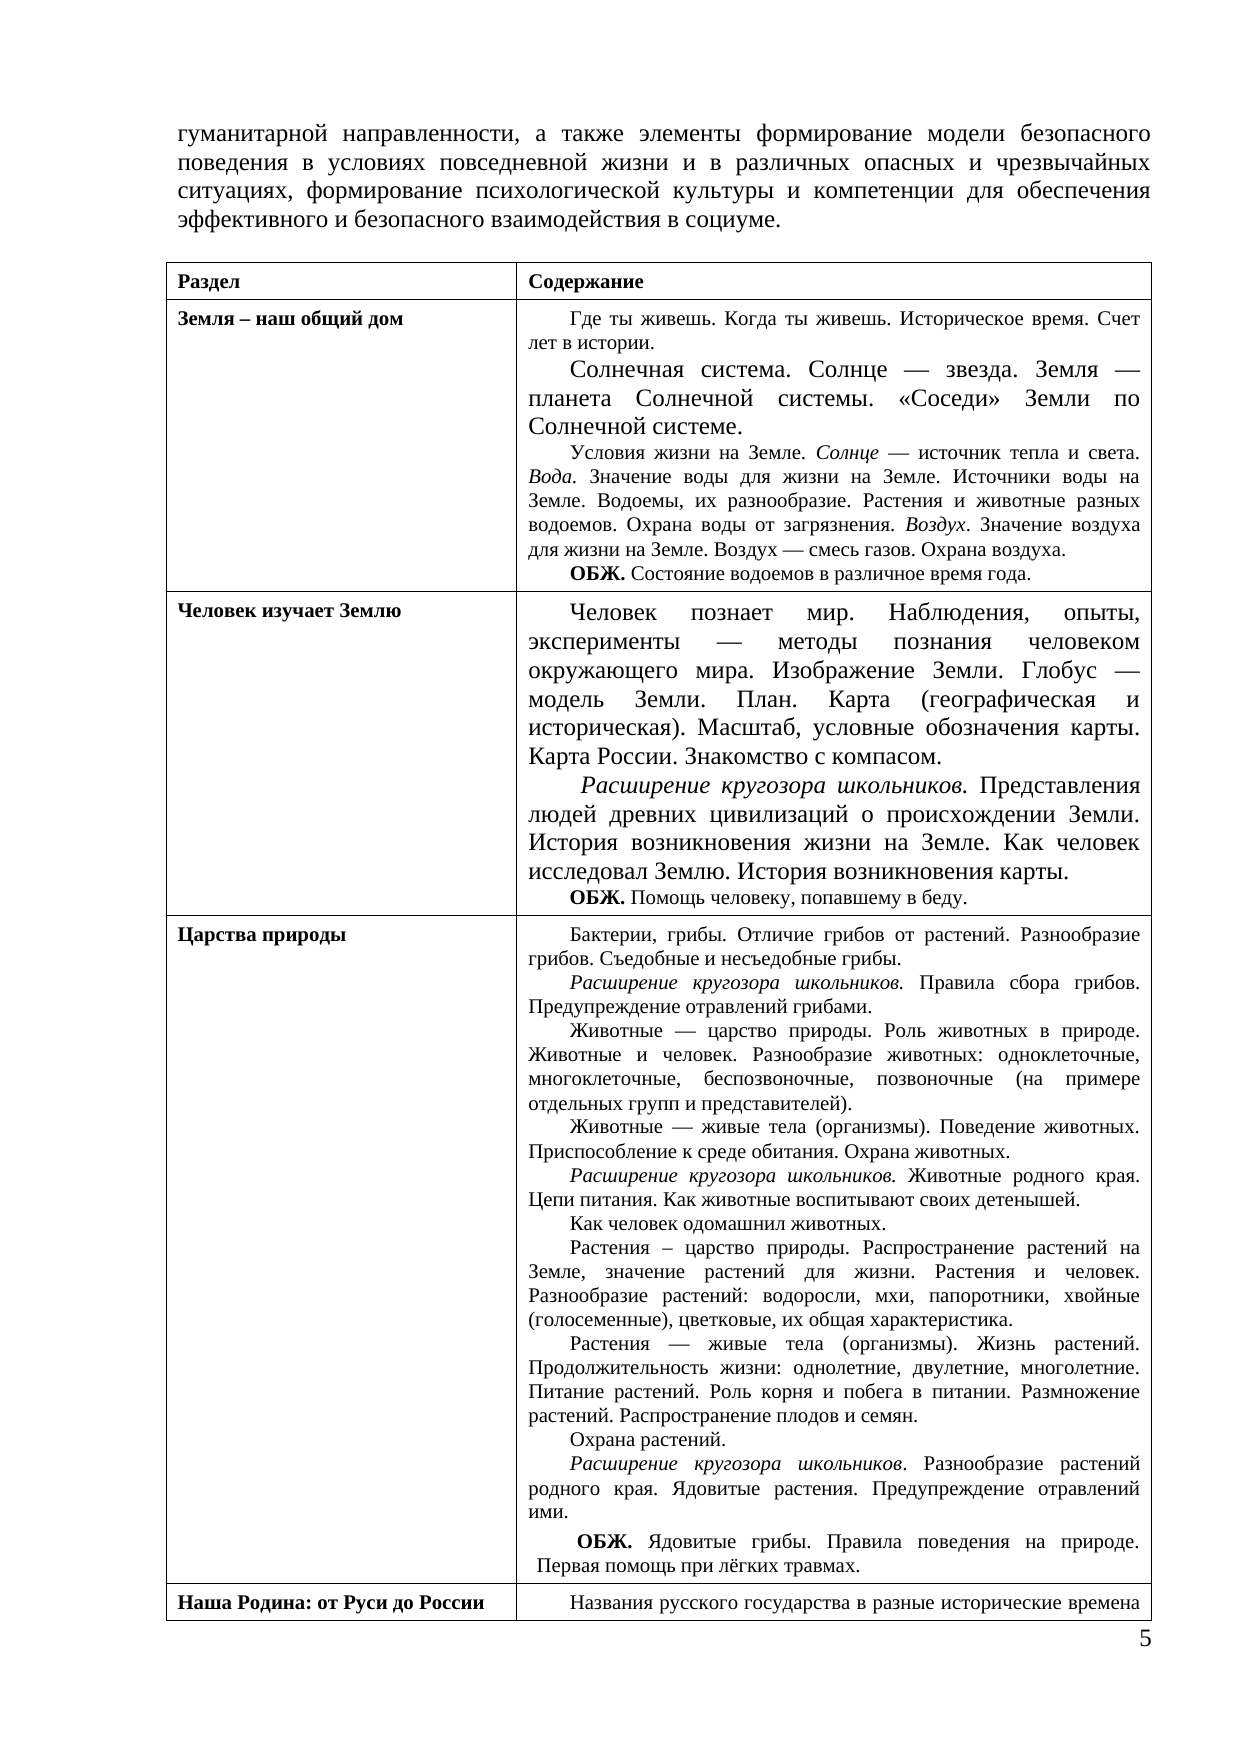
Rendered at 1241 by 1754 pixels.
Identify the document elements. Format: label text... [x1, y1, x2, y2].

table_header Раздел [167, 263, 516, 299]
table_cell Царства природы [167, 916, 516, 1583]
table_header Содержание [517, 263, 1151, 299]
table_cell Бактерии, грибы. Отличие грибов от растений. Разнообразие грибов. Съедобные и несъедобные грибы. Расширение кругозора школьников. Правила сбора грибов. Предупреждение отравлений грибами. Животные — царство природы. Роль животных в природе. Животные и человек. Разнообразие животных: одноклеточные, многоклеточные, беспозвоночные, позвоночные (на примере отдельных групп и представителей). Животные — живые тела (организмы). Поведение животных. Приспособление к среде обитания. Охрана животных. Расширение кругозора школьников. Животные родного края. Цепи питания. Как животные воспитывают своих детенышей. Как человек одомашнил животных. Растения – царство природы. Распространение растений на Земле, значение растений для жизни. Растения и человек. Разнообразие растений: водоросли, мхи, папоротники, хвойные (голосеменные), цветковые, их общая характеристика. Растения — живые тела (организмы). Жизнь растений. Продолжительность жизни: однолетние, двулетние, многолетние. Питание растений. Роль корня и побега в питании. Размножение растений. Распространение плодов и семян. Охрана растений. Расширение кругозора школьников. Разнообразие растений родного края. Ядовитые растения. Предупреждение отравлений ими. ОБЖ. Ядовитые грибы. Правила поведения на природе. Первая помощь при лёгких травмах. [517, 916, 1151, 1583]
table_cell Где ты живешь. Когда ты живешь. Историческое время. Счет лет в истории. Солнечная система. Солнце — звезда. Земля — планета Солнечной системы. «Соседи» Земли по Солнечной системе. Условия жизни на Земле. Солнце — источник тепла и света. Вода. Значение воды для жизни на Земле. Источники воды на Земле. Водоемы, их разнообразие. Растения и животные разных водоемов. Охрана воды от загрязнения. Воздух. Значение воздуха для жизни на Земле. Воздух — смесь газов. Охрана воздуха. ОБЖ. Состояние водоемов в различное время года. [517, 300, 1151, 591]
table_cell Человек познает мир. Наблюдения, опыты, эксперименты — методы познания человеком окружающего мира. Изображение Земли. Глобус — модель Земли. План. Карта (географическая и историческая). Масштаб, условные обозначения карты. Карта России. Знакомство с компасом. Расширение кругозора школьников. Представления людей древних цивилизаций о происхождении Земли. История возникновения жизни на Земле. Как человек исследовал Землю. История возникновения карты. ОБЖ. Помощь человеку, попавшему в беду. [517, 592, 1151, 915]
table_cell Человек изучает Землю [167, 592, 516, 915]
table_cell Земля – наш общий дом [167, 300, 516, 591]
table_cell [517, 1584, 1151, 1619]
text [177, 118, 1152, 233]
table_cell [167, 1584, 516, 1619]
